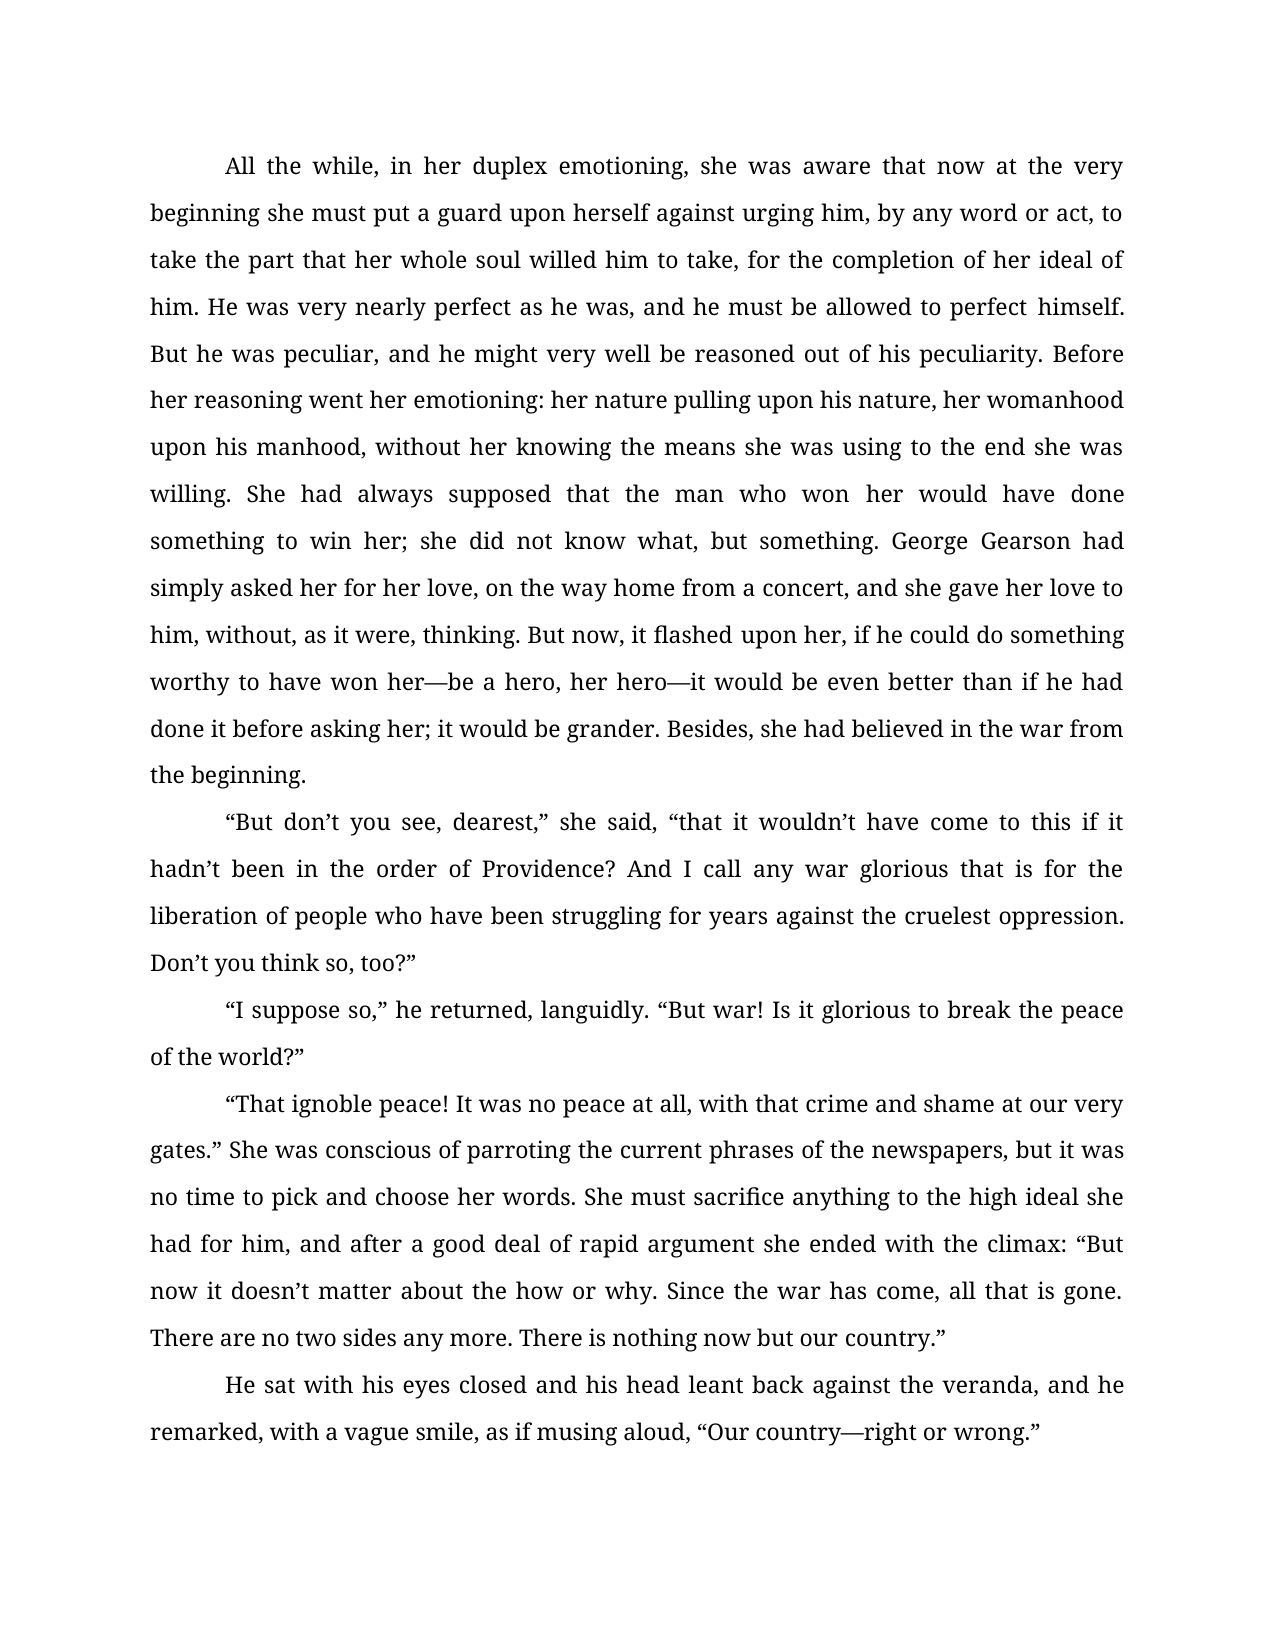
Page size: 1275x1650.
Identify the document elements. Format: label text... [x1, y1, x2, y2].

text All the while, in her duplex emotioning, she was aware that now at the very beginning she must put a guard upon herself against urging him, by any word or act, to take the part that her whole soul willed him to take, for the completion of her ideal of him. He was very nearly perfect as he was, and he must be allowed to perfect himself. But he was peculiar, and he might very well be reasoned out of his peculiarity. Before her reasoning went her emotioning: her nature pulling upon his nature, her womanhood upon his manhood, without her knowing the means she was using to the end she was willing. She had always supposed that the man who won her would have done something to win her; she did not know what, but something. George Gearson had simply asked her for her love, on the way home from a concert, and she gave her love to him, without, as it were, thinking. But now, it flashed upon her, if he could do something worthy to have won her—be a hero, her hero—it would be even better than if he had done it before asking her; it would be grander. Besides, she had believed in the war from the beginning. [150, 150, 1125, 791]
text “I suppose so,” he returned, languidly. “But war! Is it glorious to break the peace of the world?” [150, 994, 1125, 1072]
text “That ignoble peace! It was no peace at all, with that crime and shame at our very gates.” She was conscious of parroting the current phrases of the newspapers, but it was no time to pick and choose her words. She must sacrifice anything to the high ideal she had for him, and after a good deal of rapid argument she ended with the climax: “But now it doesn’t matter about the how or why. Since the war has come, all that is gone. There are no two sides any more. There is nothing now but our country.” [150, 1087, 1125, 1353]
text “But don’t you see, dearest,” she said, “that it wouldn’t have come to this if it hadn’t been in the order of Providence? And I call any war glorious that is for the liberation of people who have been struggling for years against the cruelest oppression. Don’t you think so, too?” [150, 806, 1125, 978]
text He sat with his eyes closed and his head leant back against the veranda, and he remarked, with a vague smile, as if musing aloud, “Our country—right or wrong.” [150, 1369, 1125, 1447]
